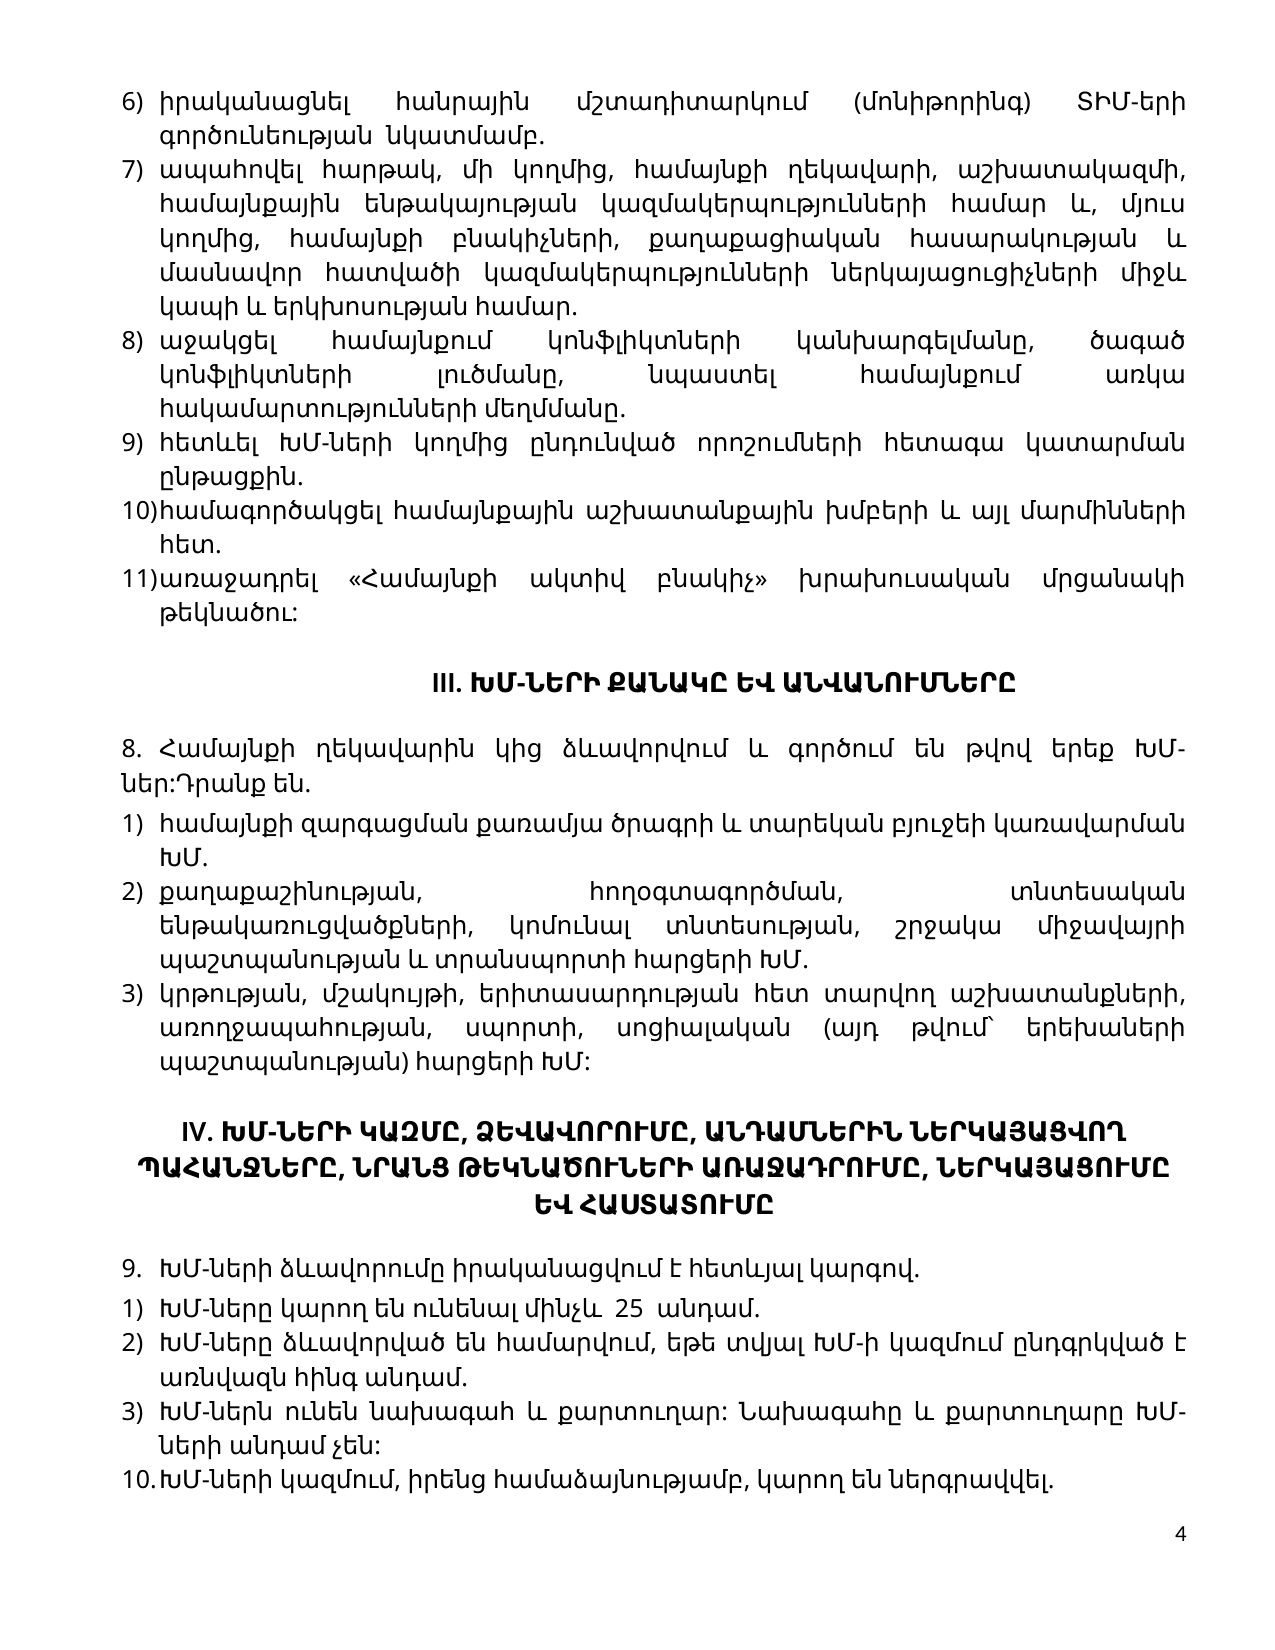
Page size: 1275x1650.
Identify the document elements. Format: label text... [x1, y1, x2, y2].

list կրթության, մշակույթի, երիտասարդության հետ տարվող աշխատանքների, առողջապահության, սպորտի, սոցիալական (այդ թվում՝ երեխաների պաշտպանության) հարցերի ԽՄ: [121, 976, 1186, 1078]
list ԽՄ-ների ձևավորումը իրականացվում է հետևյալ կարգով. [121, 1251, 1186, 1285]
list ԽՄ-ները կարող են ունենալ մինչև 25 անդամ. [121, 1291, 1186, 1325]
list իրականացնել հանրային մշտադիտարկում (մոնիթորինգ) ՏԻՄ-երի գործունեության նկատմամբ. [121, 84, 1186, 152]
list աջակցել համայնքում կոնֆլիկտների կանխարգելմանը, ծագած կոնֆլիկտների լուծմանը, նպաստել համայնքում առկա հակամարտությունների մեղմմանը. [121, 322, 1186, 424]
text IV. ԽՄ-ՆԵՐԻ ԿԱԶՄԸ, ՁԵՎԱՎՈՐՈՒՄԸ, ԱՆԴԱՄՆԵՐԻՆ ՆԵՐԿԱՅԱՑՎՈՂ ՊԱՀԱՆՋՆԵՐԸ, ՆՐԱՆՑ ԹԵԿՆԱԾՈՒՆԵՐԻ ԱՌԱՋԱԴՐՈՒՄԸ, ՆԵՐԿԱՅԱՑՈՒՄԸ ԵՎ ՀԱՍՏԱՏՈՒՄԸ [121, 1112, 1186, 1223]
list համայնքի զարգացման քառամյա ծրագրի և տարեկան բյուջեի կառավարման ԽՄ. [121, 806, 1186, 874]
list ԽՄ-ների կազմում, իրենց համաձայնությամբ, կարող են ներգրավվել. [121, 1461, 1186, 1495]
list հետևել ԽՄ-ների կողմից ընդունված որոշումների հետագա կատարման ընթացքին. [121, 424, 1186, 493]
list III. ԽՄ-ՆԵՐԻ ՔԱՆԱԿԸ ԵՎ ԱՆՎԱՆՈՒՄՆԵՐԸ [262, 663, 1186, 700]
list քաղաքաշինության, հողօգտագործման, տնտեսական ենթակառուցվածքների, կոմունալ տնտեսության, շրջակա միջավայրի պաշտպանության և տրանսպորտի հարցերի ԽՄ. [121, 874, 1186, 976]
list առաջադրել «Համայնքի ակտիվ բնակիչ» խրախուսական մրցանակի թեկնածու: [121, 561, 1186, 629]
list ԽՄ-ներն ունեն նախագահ և քարտուղար: Նախագահը և քարտուղարը ԽՄ-ների անդամ չեն: [121, 1393, 1186, 1461]
list ապահովել հարթակ, մի կողմից, համայնքի ղեկավարի, աշխատակազմի, համայնքային ենթակայության կազմակերպությունների համար և, մյուս կողմից, համայնքի բնակիչների, քաղաքացիական հասարակության և մասնավոր հատվածի կազմակերպությունների ներկայացուցիչների միջև կապի և երկխոսության համար. [121, 152, 1186, 322]
list ԽՄ-ները ձևավորված են համարվում, եթե տվյալ ԽՄ-ի կազմում ընդգրկված է առնվազն հինգ անդամ. [121, 1325, 1186, 1393]
list Համայնքի ղեկավարին կից ձևավորվում և գործում են թվով երեք ԽՄ-ներ:Դրանք են. [121, 731, 1186, 799]
list համագործակցել համայնքային աշխատանքային խմբերի և այլ մարմինների հետ. [121, 493, 1186, 561]
